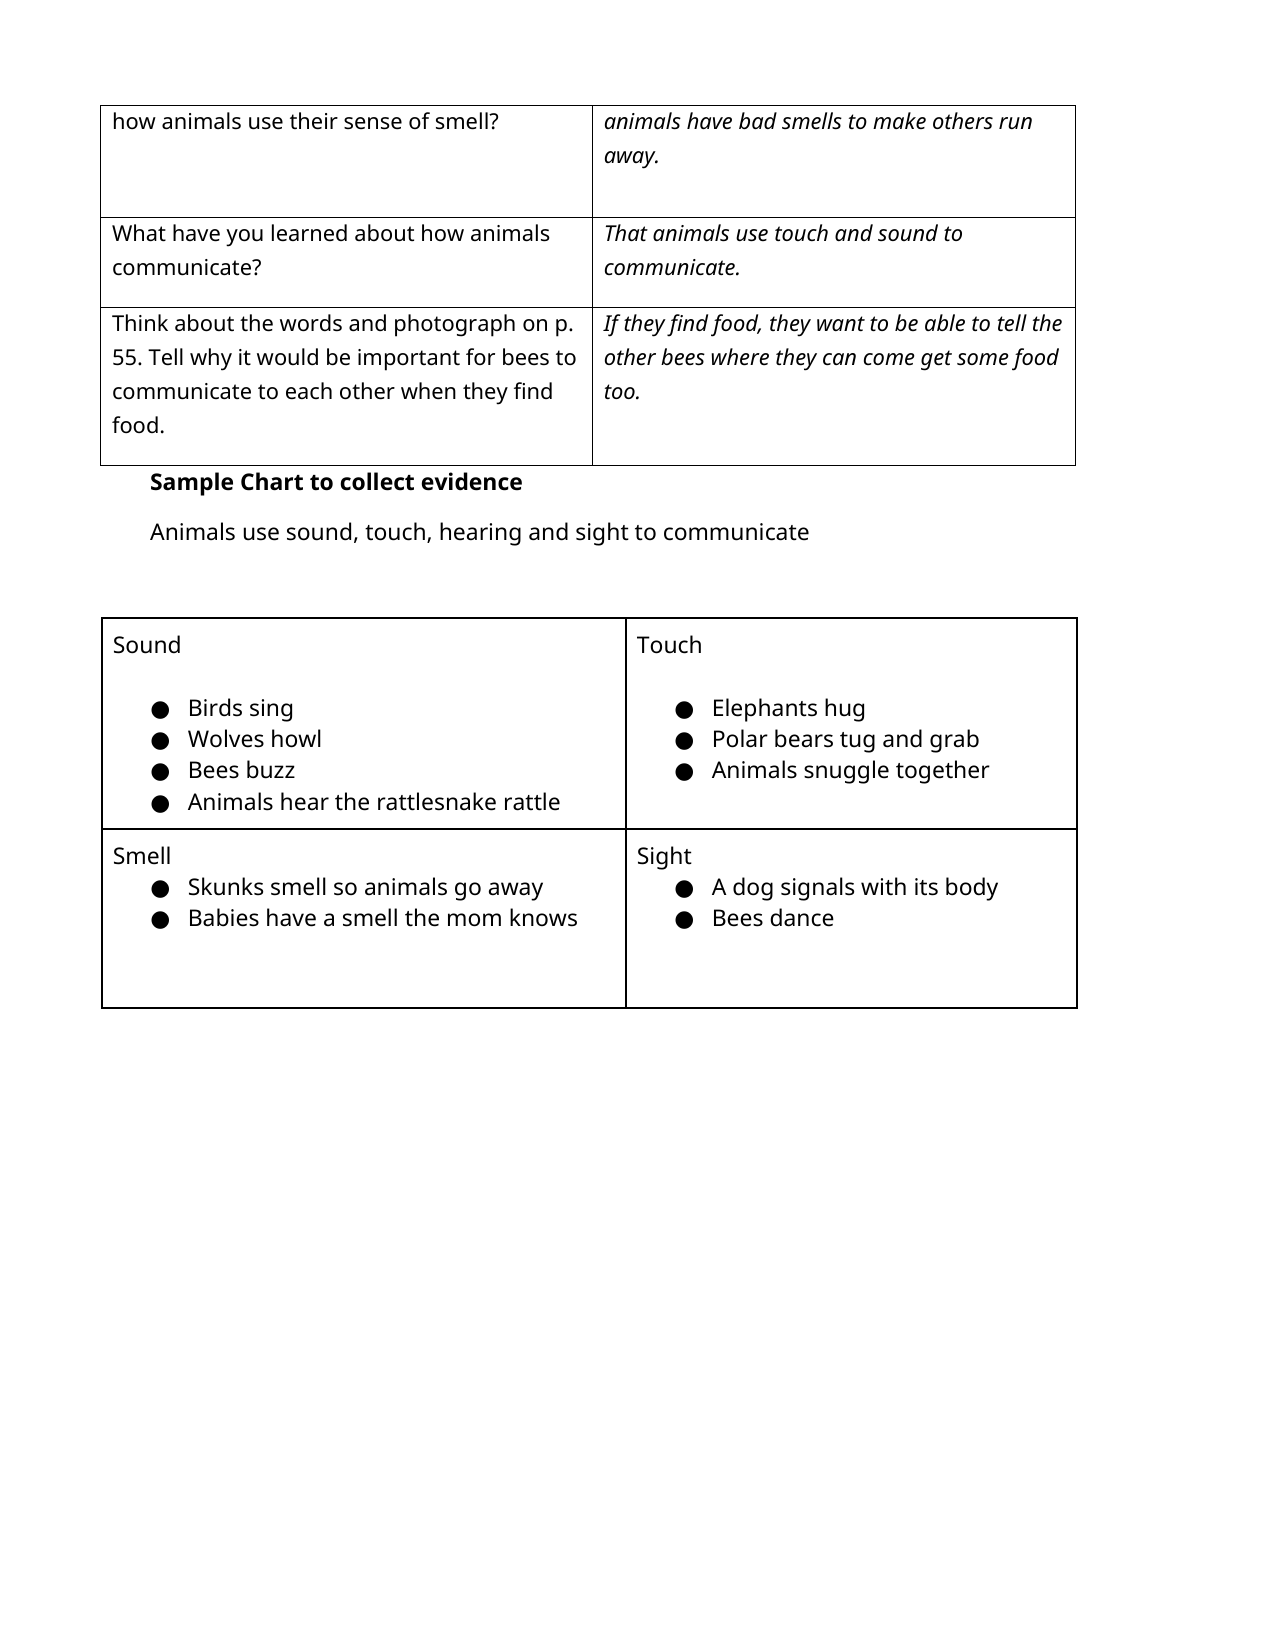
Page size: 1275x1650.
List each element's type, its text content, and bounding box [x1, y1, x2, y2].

table_cell Think about the words and photograph on p. 55. Tell why it would be important for bees to communicate to each other when they find food. [101, 308, 592, 465]
text Animals use sound, touch, hearing and sight to communicate [150, 516, 1125, 547]
table_cell If they find food, they want to be able to tell the other bees where they can come get some food too. [593, 308, 1075, 465]
table_cell That animals use touch and sound to communicate. [593, 218, 1075, 307]
table_cell Smell Skunks smell so animals go away Babies have a smell the mom knows [103, 830, 625, 1007]
text Sample Chart to collect evidence [150, 466, 1125, 497]
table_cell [593, 106, 1075, 217]
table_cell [101, 106, 592, 217]
table_cell What have you learned about how animals communicate? [101, 218, 592, 307]
table_header Touch Elephants hug Polar bears tug and grab Animals snuggle together [627, 619, 1076, 827]
table_header Sound Birds sing Wolves howl Bees buzz Animals hear the rattlesnake rattle [103, 619, 625, 827]
table_cell Sight A dog signals with its body Bees dance [627, 830, 1076, 1007]
